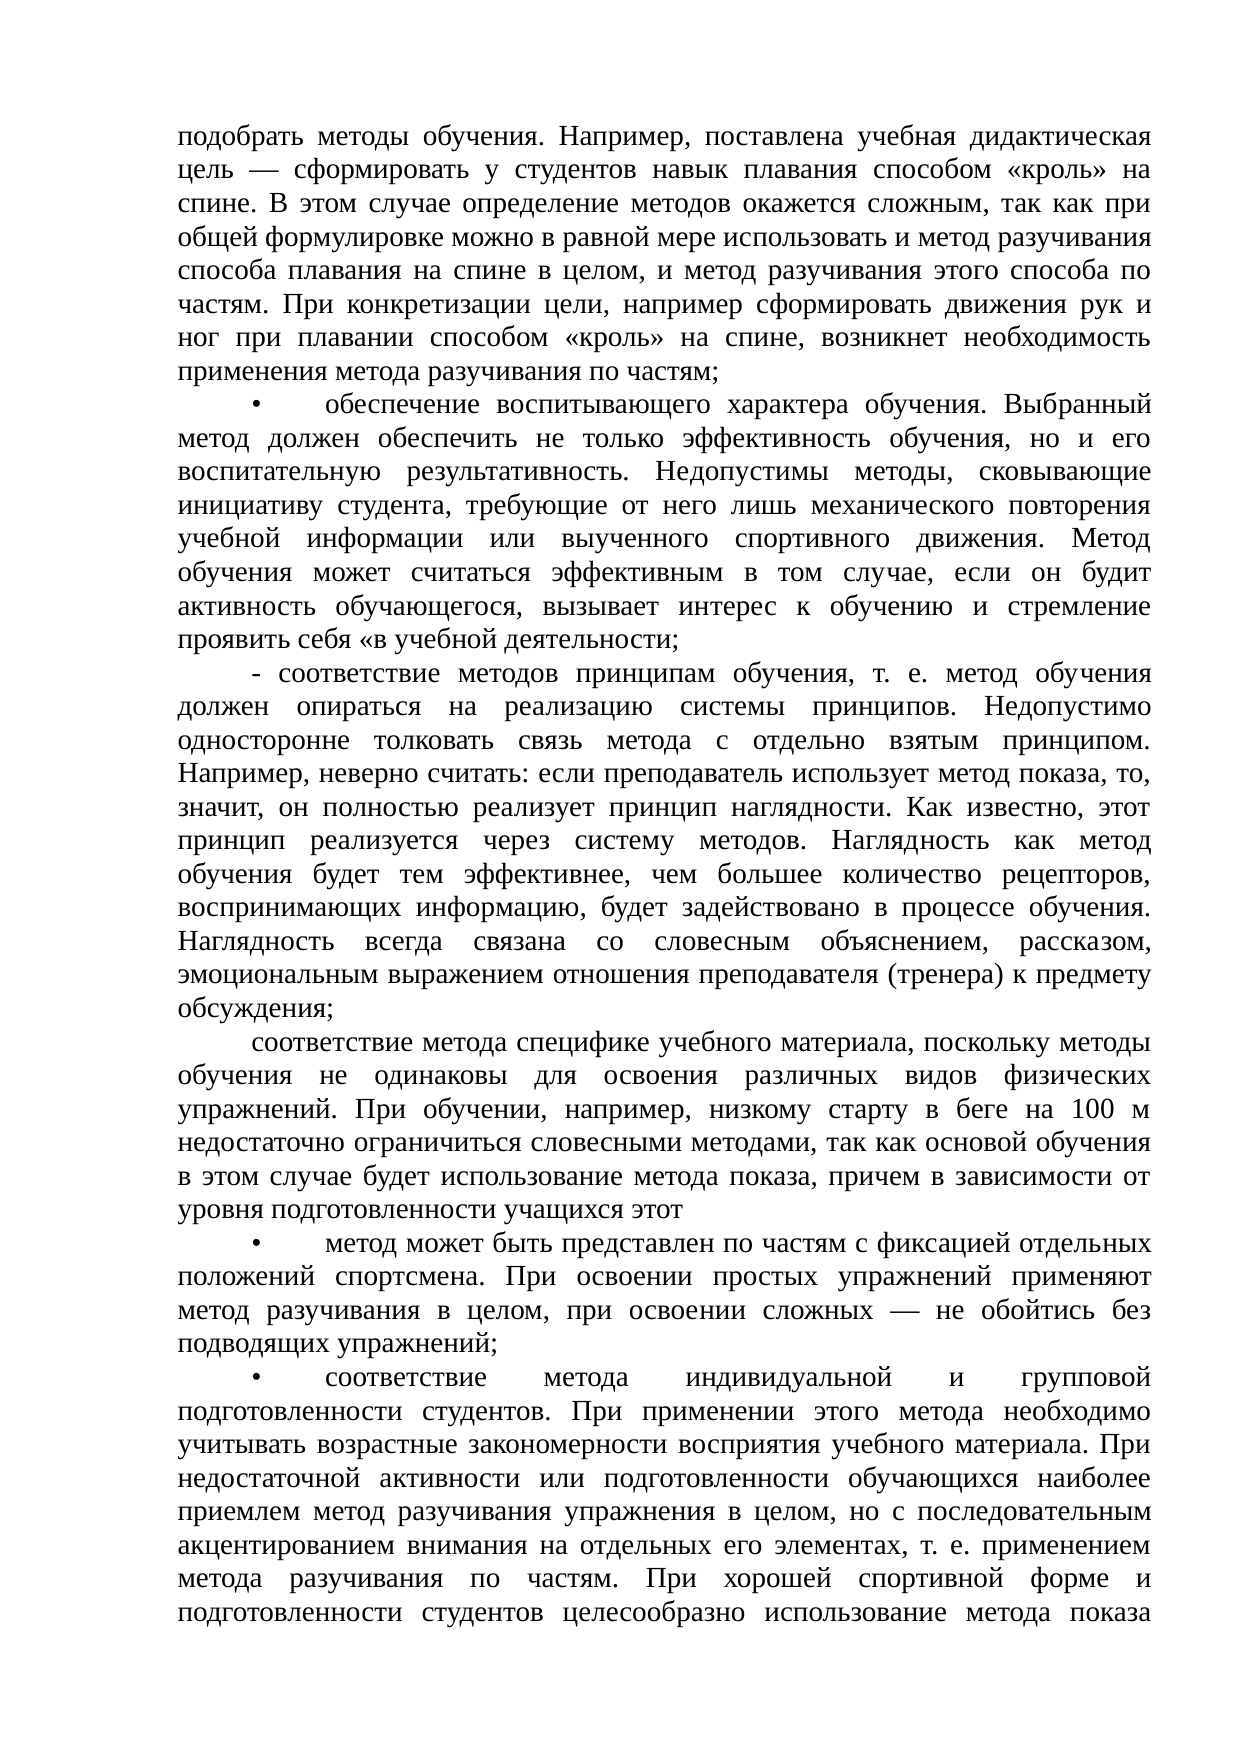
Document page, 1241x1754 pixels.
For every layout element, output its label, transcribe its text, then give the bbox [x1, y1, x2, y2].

text соответствие метода специфике учебного материала, поскольку методы обучения не одинаковы для освоения различных видов физических упражнений. При обучении, например, низкому старту в беге на недостаточно ограничиться словесными методами, так как основой обучения в этом случае будет использование метода показа, причем в зависимости от уровня подготовленности учащихся этот [177, 1024, 1152, 1225]
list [177, 1359, 1152, 1627]
list обеспечение воспитывающего характера обучения. Выбранный метод должен обеспечить не только эффективность обучения, но и его воспитательную результативность. Недопустимы методы, сковывающие инициативу студента, требующие от него лишь механического повторения учебной информации или выученного спортивного движения. Метод обучения может считаться эффективным в том случае, если он будит активность обучающегося, вызывает интерес к обучению и стремление проявить себя «в учебной деятельности; [177, 386, 1152, 655]
list метод может быть представлен по частям с фиксацией отдельных положений спортсмена. При освоении простых упражнений применяют метод разучивания в целом, при освоении сложных — не обойтись без подводящих упражнений; [177, 1225, 1152, 1359]
text - соответствие методов принципам обучения, т. е. метод обучения должен опираться на реализацию системы принципов. Недопустимо односторонне толковать связь метода с отдельно взятым принципом. Например, неверно считать: если преподаватель использует метод показа, то, значит, он полностью реализует принцип наглядности. Как известно, этот принцип реализуется через систему методов. Наглядность как метод обучения будет тем эффективнее, чем большее количество рецепторов, воспринимающих информацию, будет задействовано в процессе обучения. Наглядность всегда связана со словесным объяснением, рассказом, эмоциональным выражением отношения преподавателя (тренера) к предмету обсуждения; [177, 655, 1152, 1024]
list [177, 118, 1152, 386]
